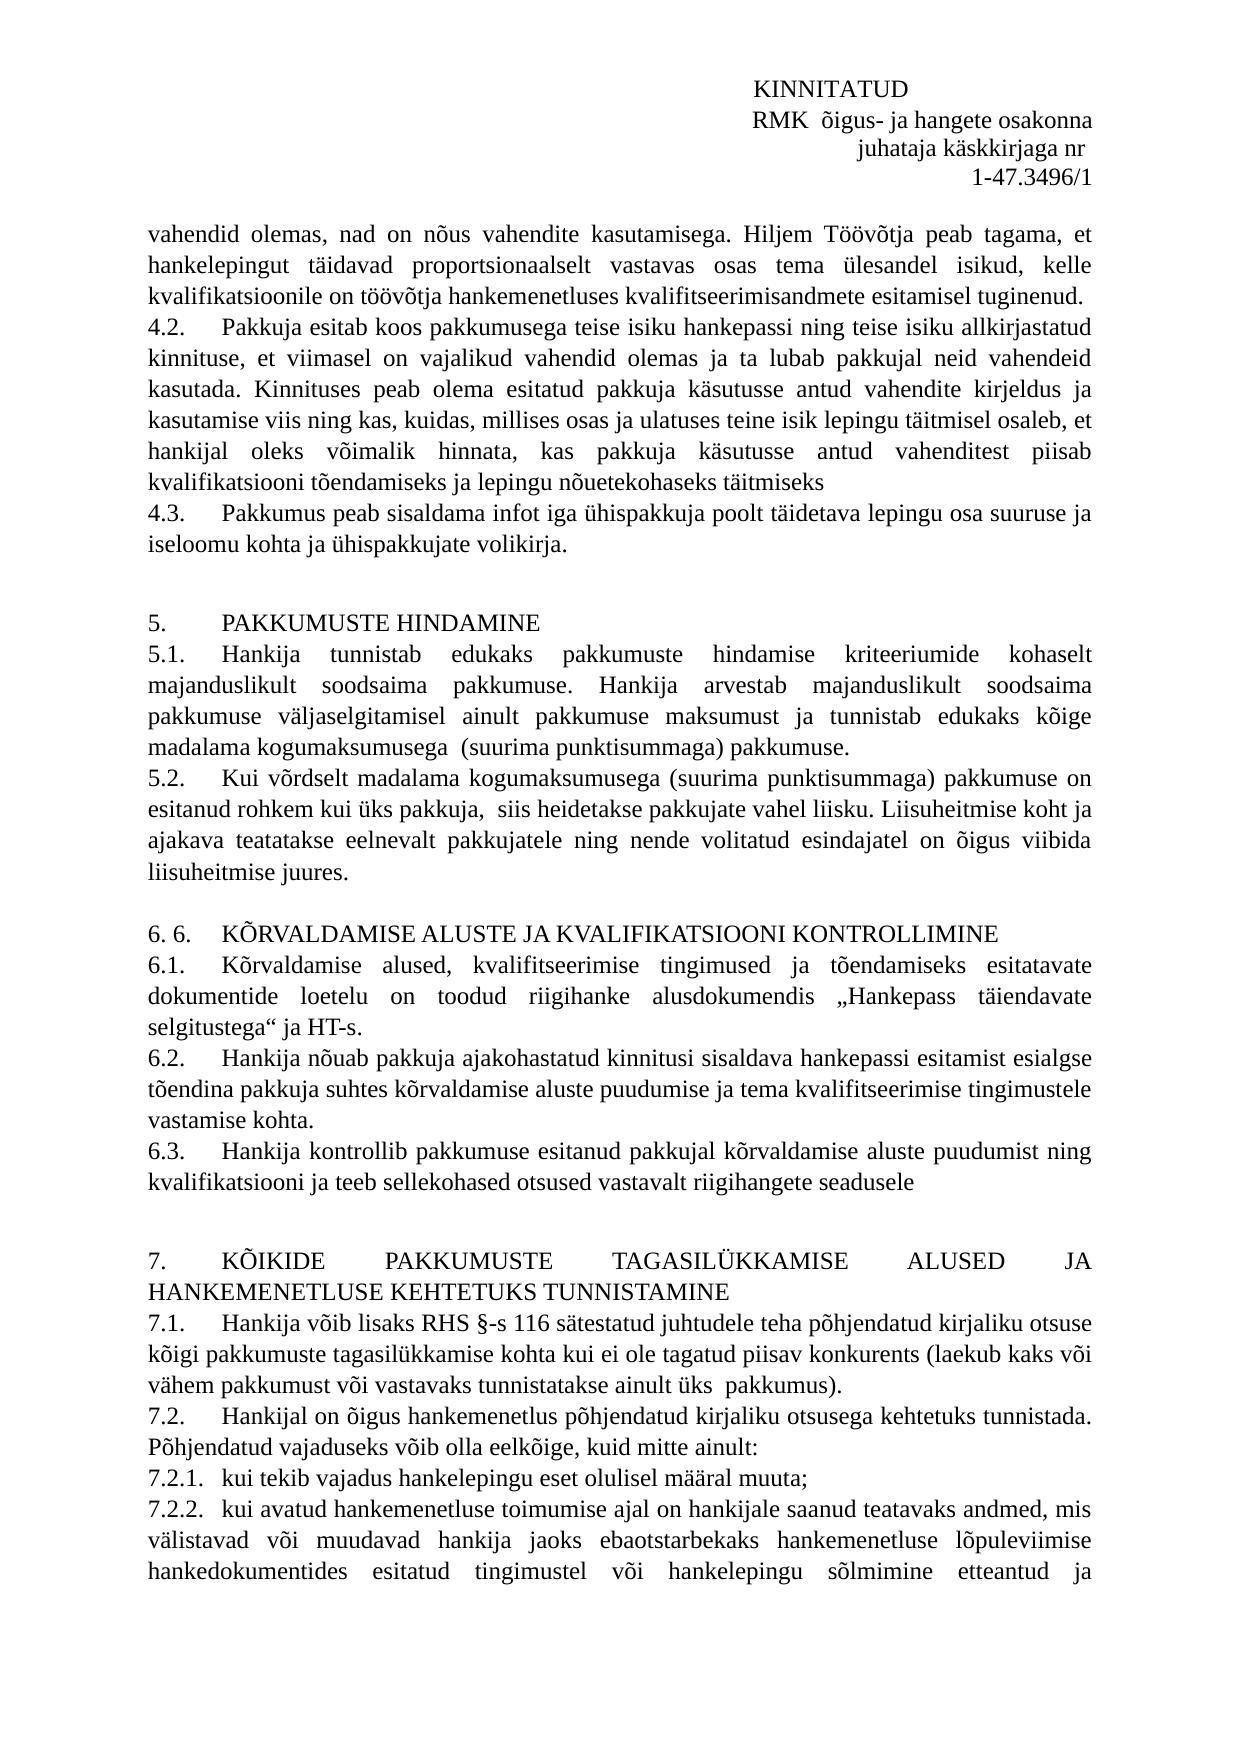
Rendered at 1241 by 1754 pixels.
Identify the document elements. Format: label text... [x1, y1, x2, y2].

text 6.3. Hankija kontrollib pakkumuse esitanud pakkujal kõrvaldamise aluste puudumist ning kvalifikatsiooni ja teeb sellekohased otsused vastavalt riigihangete seadusele [148, 1136, 1093, 1196]
text 6.2. Hankija nõuab pakkuja ajakohastatud kinnitusi sisaldava hankepassi esitamist esialgse tõendina pakkuja suhtes kõrvaldamise aluste puudumise ja tema kvalifitseerimise tingimustele vastamise kohta. [148, 1043, 1093, 1134]
text 4.2. Pakkuja esitab koos pakkumusega teise isiku hankepassi ning teise isiku allkirjastatud kinnituse, et viimasel on vajalikud vahendid olemas ja ta lubab pakkujal neid vahendeid kasutada. Kinnituses peab olema esitatud pakkuja käsutusse antud vahendite kirjeldus ja kasutamise viis ning kas, kuidas, millises osas ja ulatuses teine isik lepingu täitmisel osaleb, et hankijal oleks võimalik hinnata, kas pakkuja käsutusse antud vahenditest piisab kvalifikatsiooni tõendamiseks ja lepingu nõuetekohaseks täitmiseks [148, 312, 1093, 496]
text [148, 1494, 1093, 1585]
text 7.1. Hankija võib lisaks RHS §-s 116 sätestatud juhtudele teha põhjendatud kirjaliku otsuse kõigi pakkumuste tagasilükkamise kohta kui ei ole tagatud piisav konkurents (laekub kaks või vähem pakkumust või vastavaks tunnistatakse ainult üks pakkumus). [148, 1308, 1093, 1399]
text 6.1. Kõrvaldamise alused, kvalifitseerimise tingimused ja tõendamiseks esitatavate dokumentide loetelu on toodud riigihanke alusdokumendis „Hankepass täiendavate selgitustega“ ja HT-s. [148, 950, 1093, 1041]
text 5.1. Hankija tunnistab edukaks pakkumuste hindamise kriteeriumide kohaselt majanduslikult soodsaima pakkumuse. Hankija arvestab majanduslikult soodsaima pakkumuse väljaselgitamisel ainult pakkumuse maksumust ja tunnistab edukaks kõige madalama kogumaksumusega (suurima punktisummaga) pakkumuse. [148, 639, 1093, 761]
text 4.3. Pakkumus peab sisaldama infot iga ühispakkuja poolt täidetava lepingu osa suuruse ja iseloomu kohta ja ühispakkujate volikirja. [148, 498, 1093, 558]
text 7.2.1. kui tekib vajadus hankelepingu eset olulisel määral muuta; [148, 1463, 1093, 1492]
text 6. 6. KÕRVALDAMISE ALUSTE JA KVALIFIKATSIOONI KONTROLLIMINE [148, 919, 1093, 947]
text 7. KÕIKIDE PAKKUMUSTE TAGASILÜKKAMISE ALUSED JA HANKEMENETLUSE KEHTETUKS TUNNISTAMINE [148, 1246, 1093, 1306]
text 5.2. Kui võrdselt madalama kogumaksumusega (suurima punktisummaga) pakkumuse on esitanud rohkem kui üks pakkuja, siis heidetakse pakkujate vahel liisku. Liisuheitmise koht ja ajakava teatatakse eelnevalt pakkujatele ning nende volitatud esindajatel on õigus viibida liisuheitmise juures. [148, 763, 1093, 885]
text 7.2. Hankijal on õigus hankemenetlus põhjendatud kirjaliku otsusega kehtetuks tunnistada. Põhjendatud vajaduseks võib olla eelkõige, kuid mitte ainult: [148, 1401, 1093, 1461]
text 5. PAKKUMUSTE HINDAMINE [148, 608, 1093, 637]
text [148, 219, 1093, 310]
